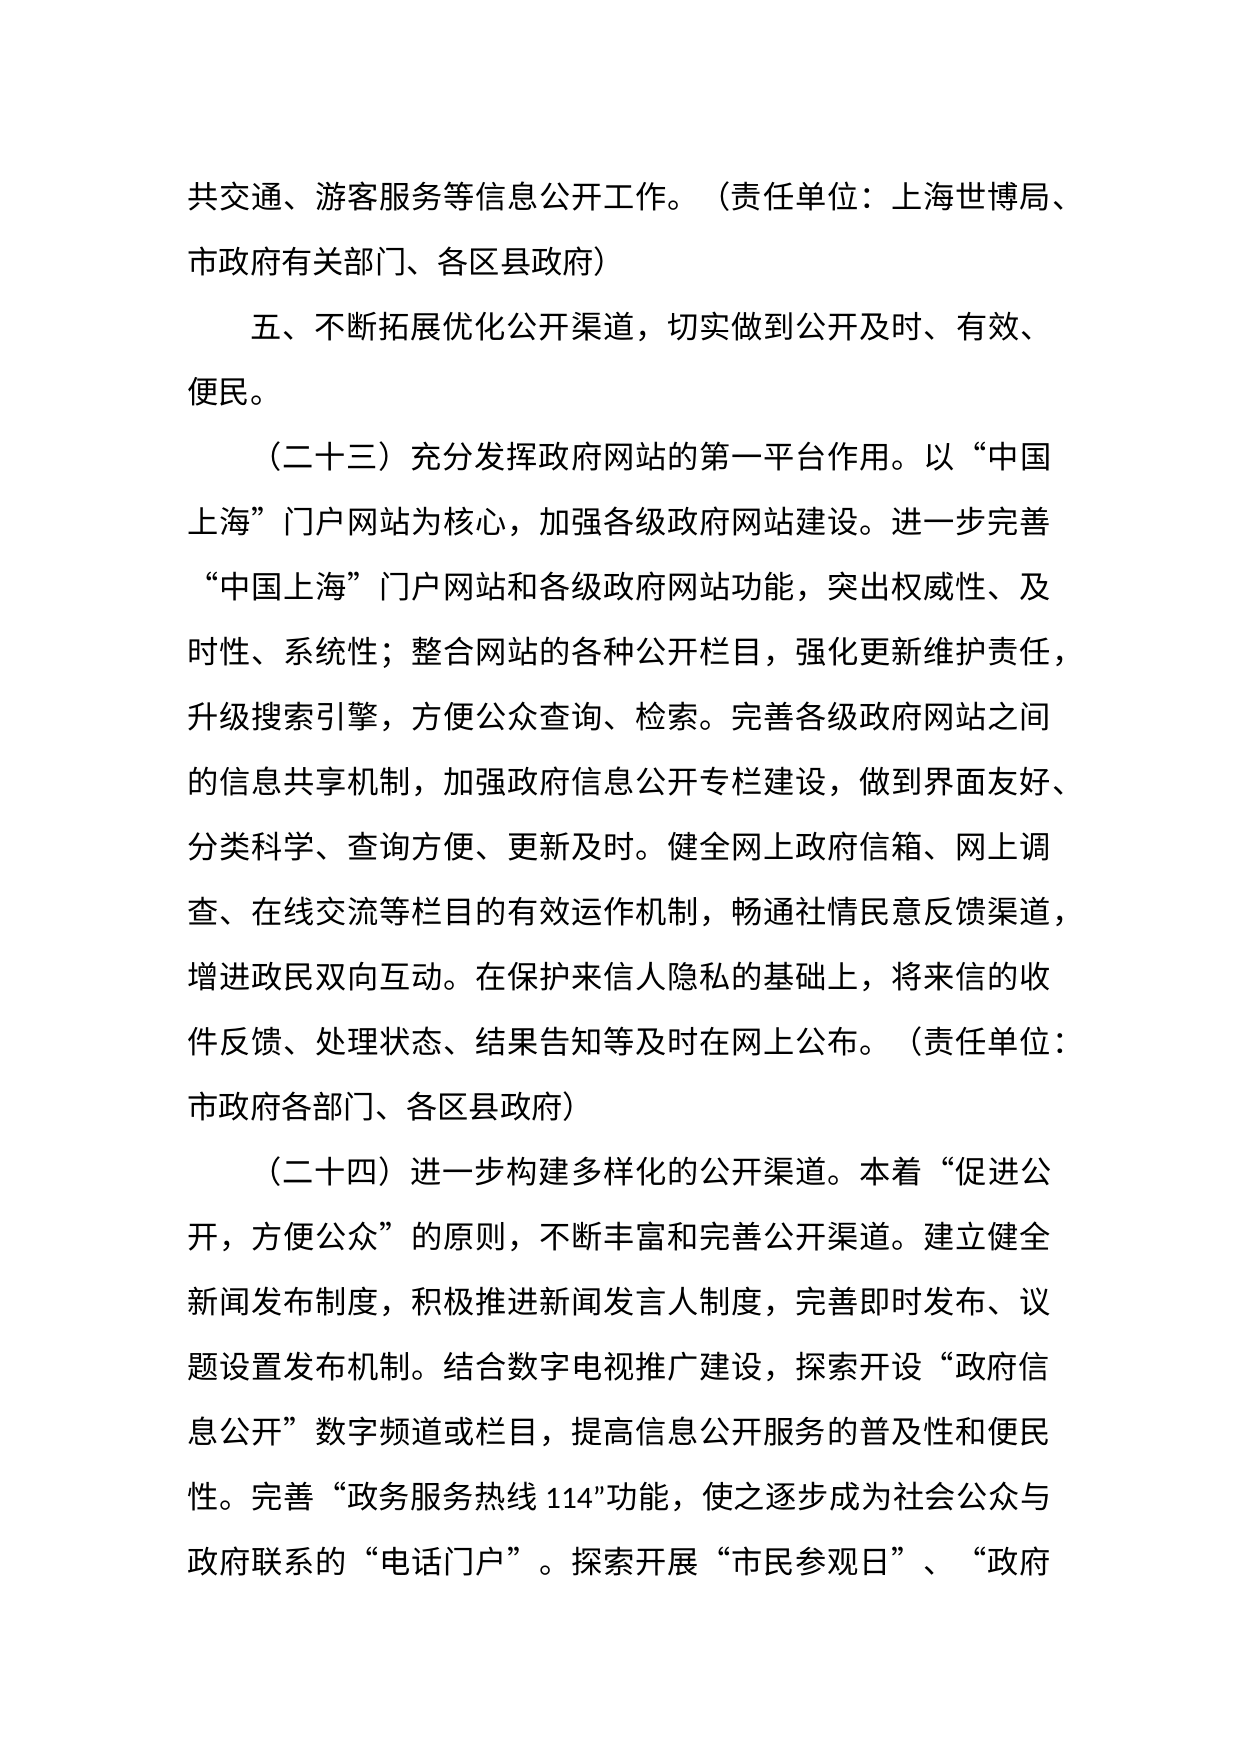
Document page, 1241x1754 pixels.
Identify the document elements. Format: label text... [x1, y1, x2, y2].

text 五、不断拓展优化公开渠道，切实做到公开及时、有效、便民。 [187, 292, 1053, 422]
text （二十三）充分发挥政府网站的第一平台作用。以“中国上海”门户网站为核心，加强各级政府网站建设。进一步完善“中国上海”门户网站和各级政府网站功能，突出权威性、及时性、系统性；整合网站的各种公开栏目，强化更新维护责任，升级搜索引擎，方便公众查询、检索。完善各级政府网站之间的信息共享机制，加强政府信息公开专栏建设，做到界面友好、分类科学、查询方便、更新及时。健全网上政府信箱、网上调查、在线交流等栏目的有效运作机制，畅通社情民意反馈渠道，增进政民双向互动。在保护来信人隐私的基础上，将来信的收件反馈、处理状态、结果告知等及时在网上公布。（责任单位：市政府各部门、各区县政府） [187, 422, 1053, 1137]
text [187, 162, 1053, 292]
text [187, 1137, 1053, 1592]
